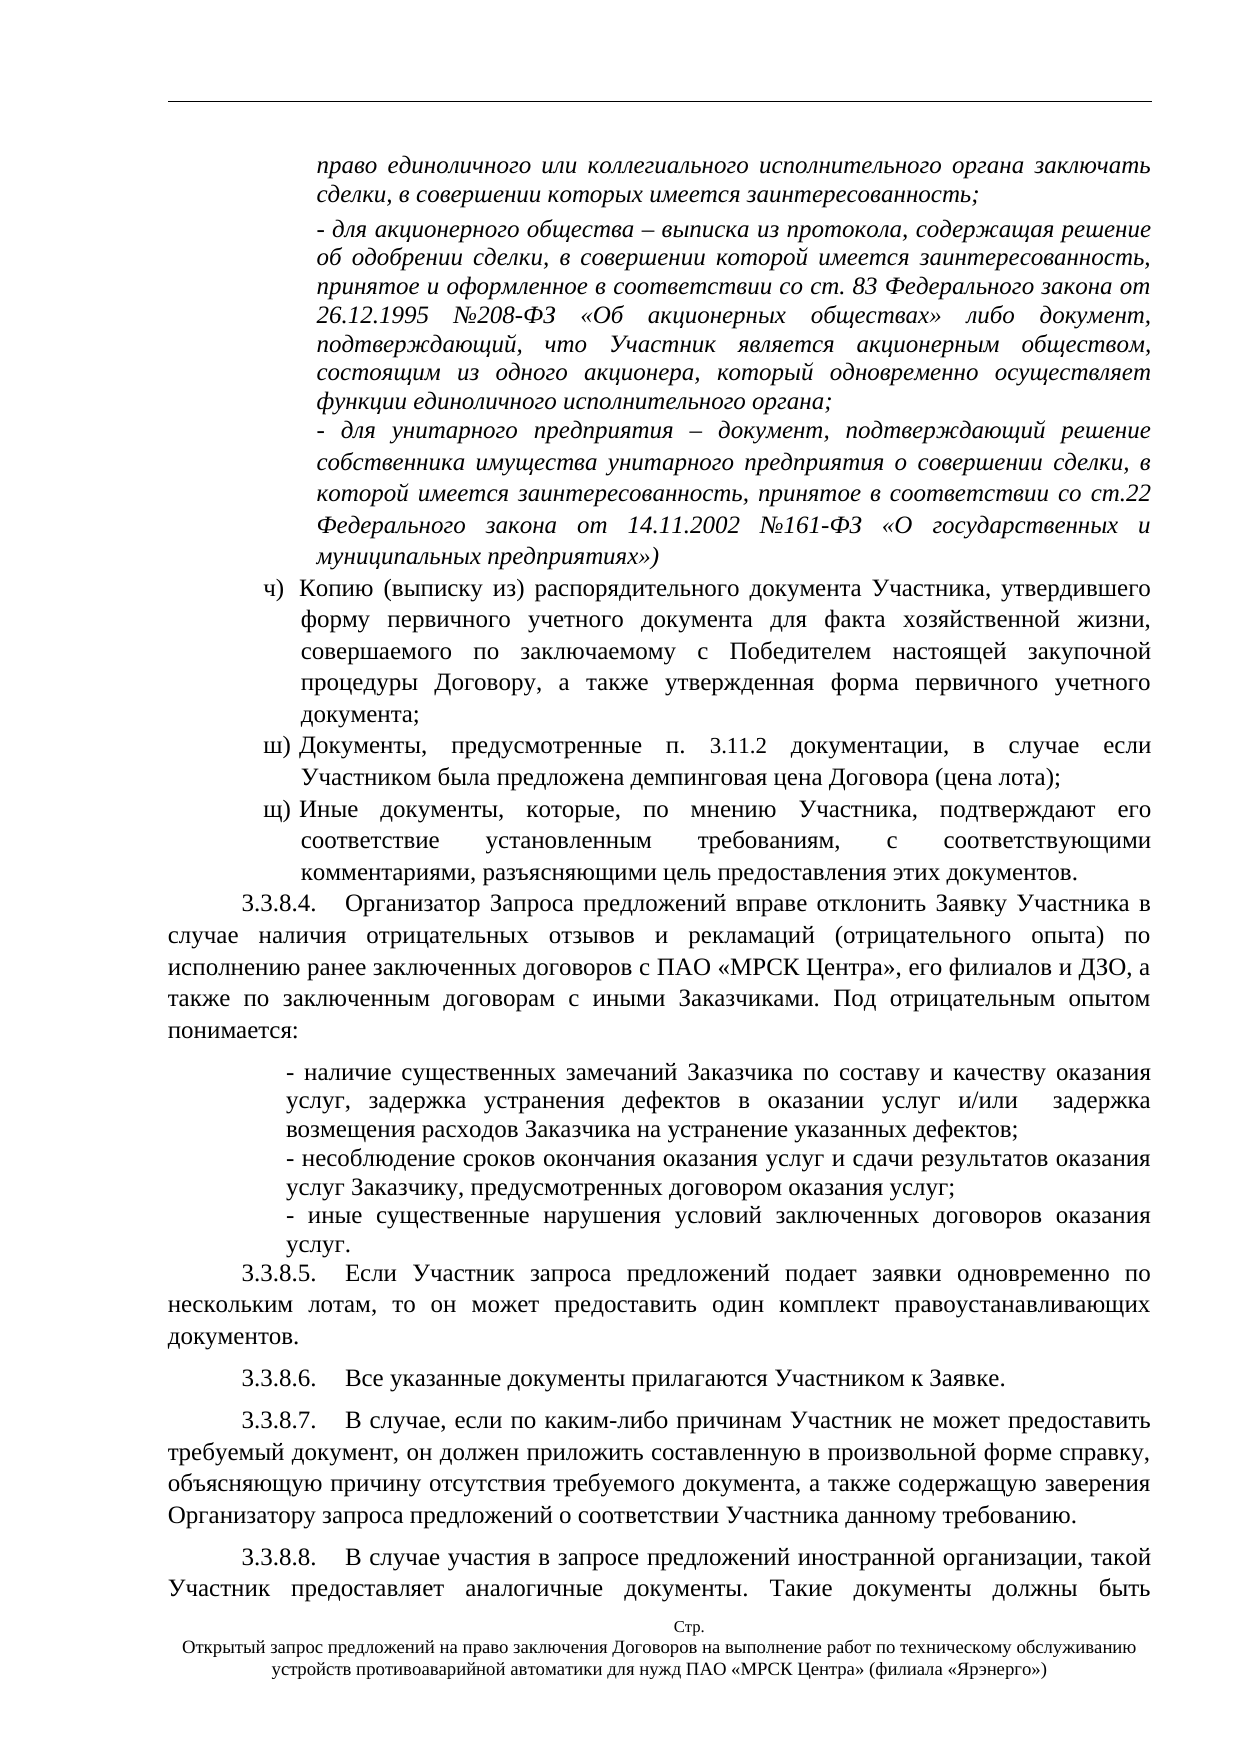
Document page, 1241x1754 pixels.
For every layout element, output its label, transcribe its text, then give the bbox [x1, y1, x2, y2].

list Копию (выписку из) распорядительного документа Участника, утвердившего форму первичного учетного документа для факта хозяйственной жизни, совершаемого по заключаемому с Победителем настоящей закупочной процедуры Договору, а также утвержденная форма первичного учетного документа; [263, 573, 1152, 728]
list Иные документы, которые, по мнению Участника, подтверждают его соответствие установленным требованиям, с соответствующими комментариями, разъясняющими цель предоставления этих документов. [263, 794, 1152, 886]
list - наличие существенных замечаний Заказчика по составу и качеству оказания услуг, задержка устранения дефектов в оказании услуг и/или задержка возмещения расходов Заказчика на устранение указанных дефектов; [286, 1057, 1152, 1143]
list Документы, предусмотренные п. 3.11.2 документации, в случае если Участником была предложена демпинговая цена Договора (цена лота); [263, 731, 1152, 791]
list - для акционерного общества – выписка из протокола, содержащая решение об одобрении сделки, в совершении которой имеется заинтересованность, принятое и оформленное в соответствии со ст. 83 Федерального закона от 26.12.1995 №208-ФЗ «Об акционерных обществах» либо документ, подтверждающий, что Участник является акционерным обществом, состоящим из одного акционера, который одновременно осуществляет функции единоличного исполнительного органа; [316, 214, 1152, 415]
list В случае, если по каким-либо причинам Участник не может предоставить требуемый документ, он должен приложить составленную в произвольной форме справку, объясняющую причину отсутствия требуемого документа, а также содержащую заверения Организатору запроса предложений о соответствии Участника данному требованию. [168, 1405, 1152, 1528]
list - несоблюдение сроков окончания оказания услуг и сдачи результатов оказания услуг Заказчику, предусмотренных договором оказания услуг; [286, 1143, 1152, 1200]
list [168, 1542, 1152, 1602]
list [316, 150, 1152, 207]
list Если Участник запроса предложений подает заявки одновременно по нескольким лотам, то он может предоставить один комплект правоустанавливающих документов. [168, 1258, 1152, 1350]
list - иные существенные нарушения условий заключенных договоров оказания услуг. [286, 1200, 1152, 1258]
list - для унитарного предприятия – документ, подтверждающий решение собственника имущества унитарного предприятия о совершении сделки, в которой имеется заинтересованность, принятое в соответствии со ст.22 Федерального закона от 14.11.2002 №161-ФЗ «О государственных и муниципальных предприятиях») [316, 415, 1152, 570]
list Все указанные документы прилагаются Участником к Заявке. [168, 1363, 1152, 1392]
list Организатор Запроса предложений вправе отклонить Заявку Участника в случае наличия отрицательных отзывов и рекламаций (отрицательного опыта) по исполнению ранее заключенных договоров с ПАО «МРСК Центра», его филиалов и ДЗО, а также по заключенным договорам с иными Заказчиками. Под отрицательным опытом понимается: [168, 888, 1152, 1043]
